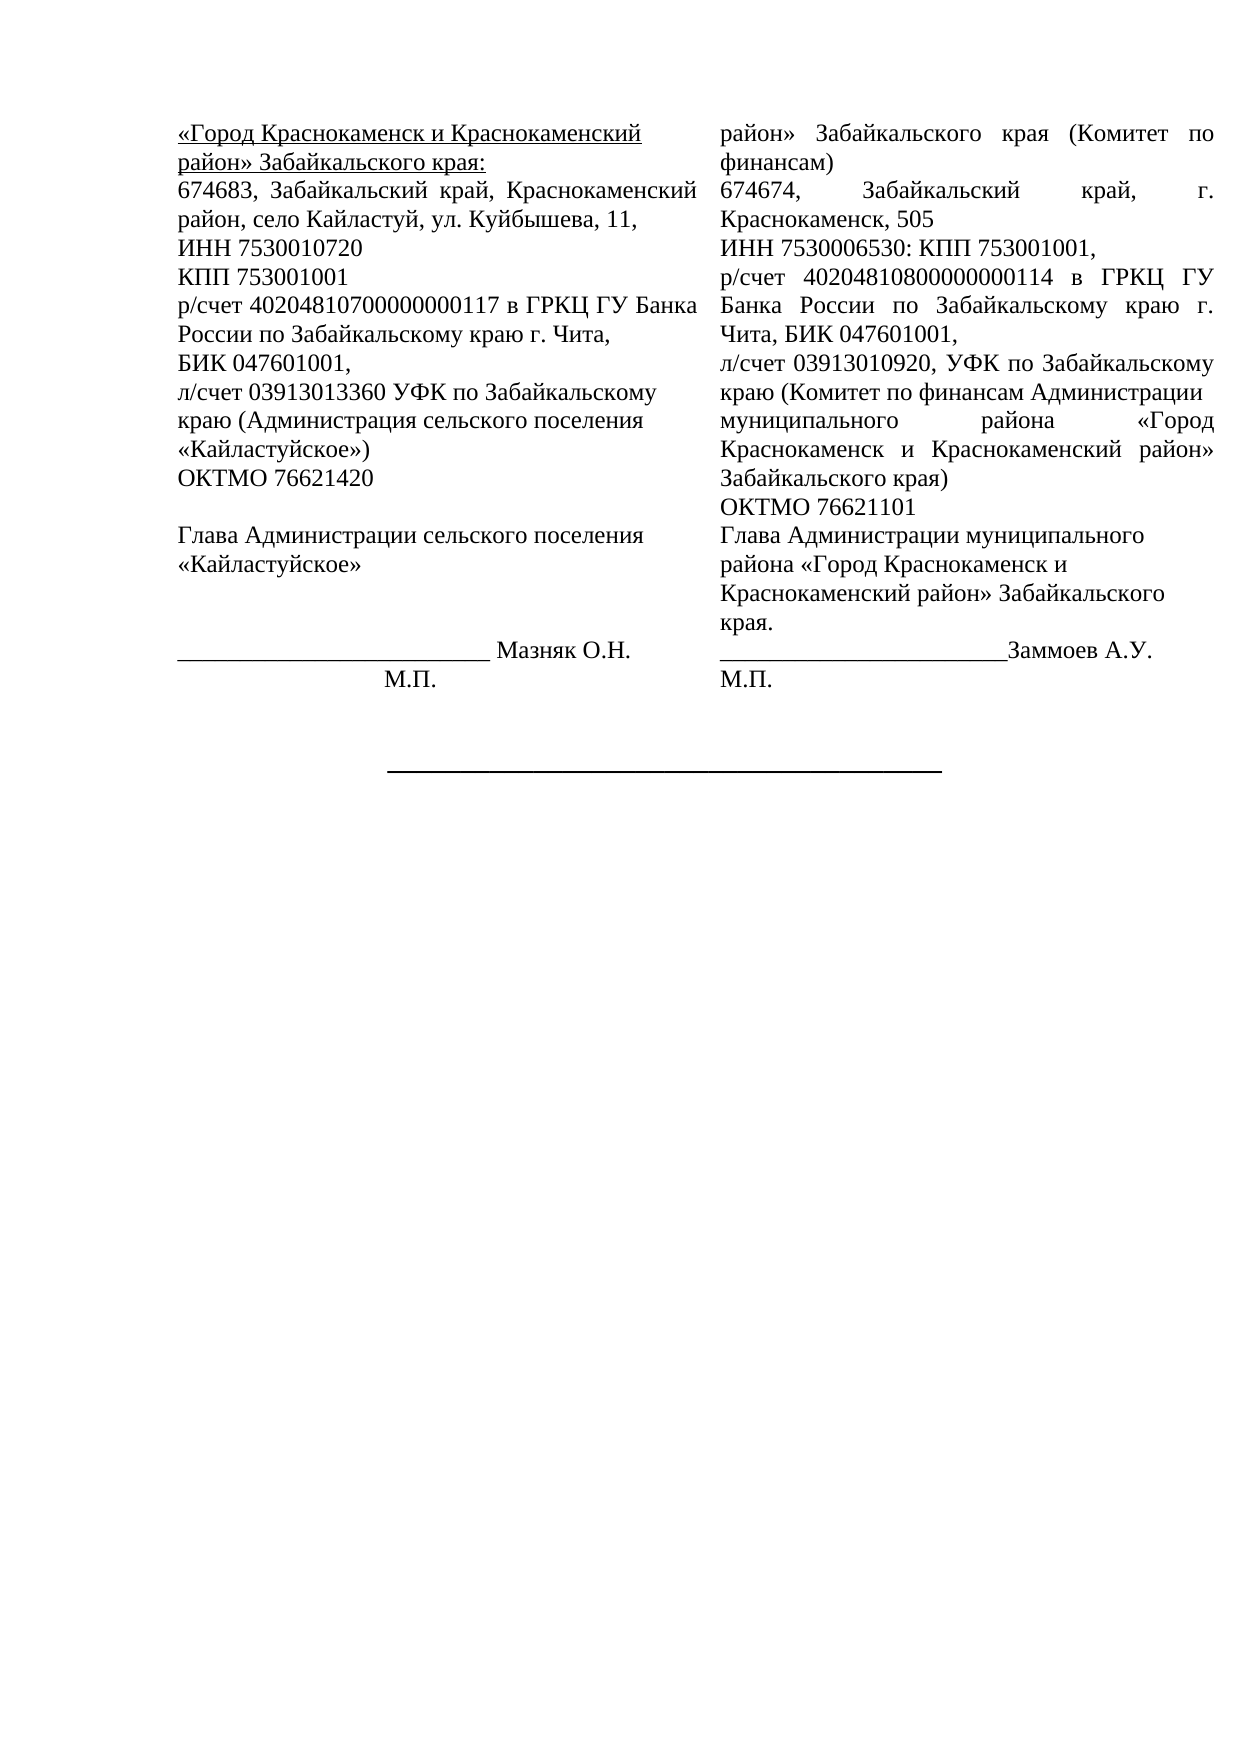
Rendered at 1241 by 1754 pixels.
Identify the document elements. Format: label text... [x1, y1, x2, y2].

text ______________________________________ [177, 742, 1152, 776]
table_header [709, 118, 1226, 693]
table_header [166, 118, 709, 693]
